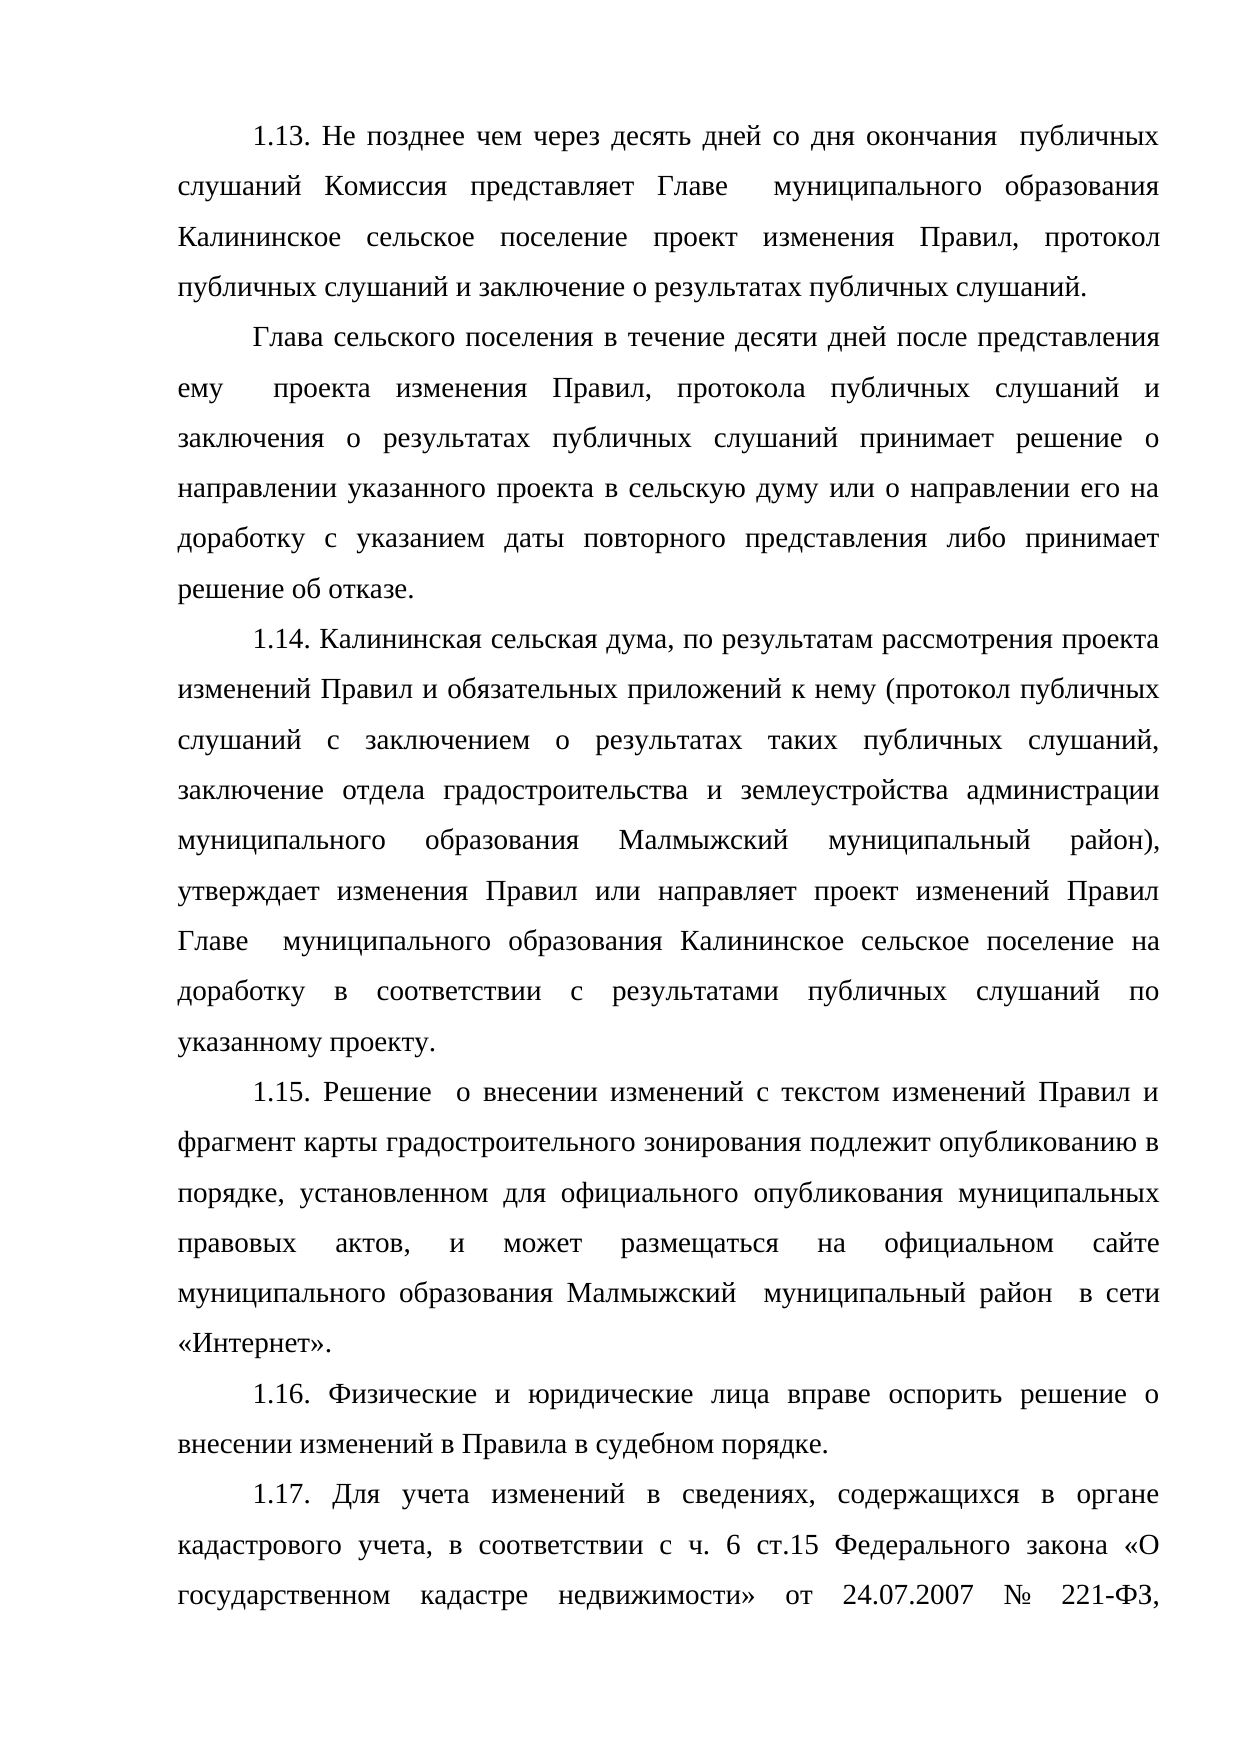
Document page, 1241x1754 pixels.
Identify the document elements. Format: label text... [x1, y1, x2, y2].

text 1.15. Решение о внесении изменений с текстом изменений Правил и фрагмент карты градостроительного зонирования подлежит опубликованию в порядке, установленном для официального опубликования муниципальных правовых актов, и может размещаться на официальном сайте муниципального образования Малмыжский муниципальный район в сети «Интернет». [177, 1074, 1160, 1359]
text Глава сельского поселения в течение десяти дней после представления ему проекта изменения Правил, протокола публичных слушаний и заключения о результатах публичных слушаний принимает решение о направлении указанного проекта в сельскую думу или о направлении его на доработку с указанием даты повторного представления либо принимает решение об отказе. [177, 319, 1160, 604]
text 1.16. Физические и юридические лица вправе оспорить решение о внесении изменений в Правила в судебном порядке. [177, 1376, 1160, 1460]
text 1.14. Калининская сельская дума, по результатам рассмотрения проекта изменений Правил и обязательных приложений к нему (протокол публичных слушаний с заключением о результатах таких публичных слушаний, заключение отдела градостроительства и землеустройства администрации муниципального образования Малмыжский муниципальный район), утверждает изменения Правил или направляет проект изменений Правил Главе муниципального образования Калининское сельское поселение на доработку в соответствии с результатами публичных слушаний по указанному проекту. [177, 621, 1160, 1057]
text 1.13. Не позднее чем через десять дней со дня окончания публичных слушаний Комиссия представляет Главе муниципального образования Калининское сельское поселение проект изменения Правил, протокол публичных слушаний и заключение о результатах публичных слушаний. [177, 118, 1160, 303]
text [177, 1477, 1160, 1611]
